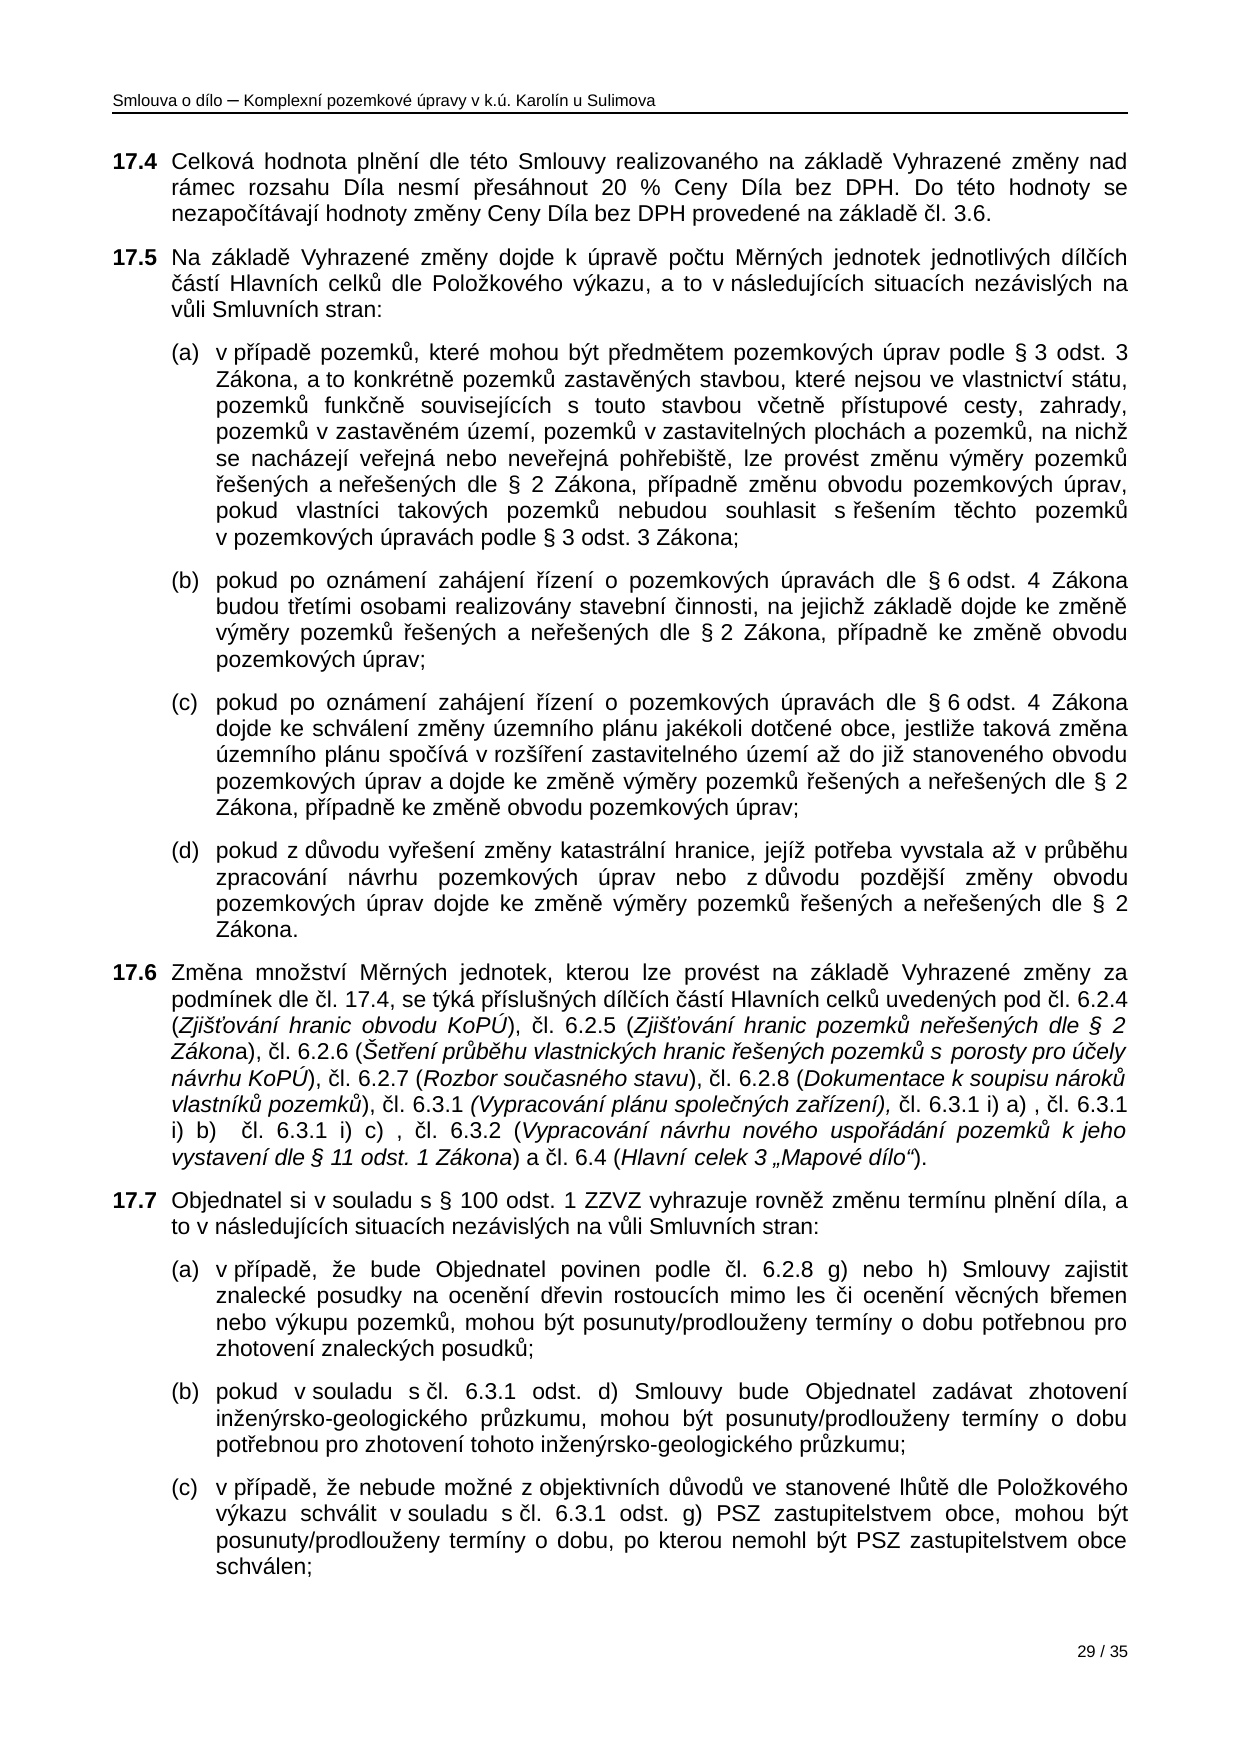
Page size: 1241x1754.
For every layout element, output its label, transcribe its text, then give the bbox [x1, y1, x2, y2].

list v případě, že nebude možné z objektivních důvodů ve stanovené lhůtě dle Položkového výkazu schválit v souladu s čl. 6.3.1 odst. g) PSZ zastupitelstvem obce, mohou být posunuty/prodlouženy termíny o dobu, po kterou nemohl být PSZ zastupitelstvem obce schválen; [171, 1474, 1128, 1579]
list pokud po oznámení zahájení řízení o pozemkových úpravách dle § 6 odst. 4 Zákona dojde ke schválení změny územního plánu jakékoli dotčené obce, jestliže taková změna územního plánu spočívá v rozšíření zastavitelného území až do již stanoveného obvodu pozemkových úprav a dojde ke změně výměry pozemků řešených a neřešených dle § 2 Zákona, případně ke změně obvodu pozemkových úprav; [171, 689, 1128, 821]
list pokud po oznámení zahájení řízení o pozemkových úpravách dle § 6 odst. 4 Zákona budou třetími osobami realizovány stavební činnosti, na jejichž základě dojde ke změně výměry pozemků řešených a neřešených dle § 2 Zákona, případně ke změně obvodu pozemkových úprav; [171, 567, 1128, 672]
text Na základě Vyhrazené změny dojde k úpravě počtu Měrných jednotek jednotlivých dílčích částí Hlavních celků dle Položkového výkazu, a to v následujících situacích nezávislých na vůli Smluvních stran: [112, 243, 1128, 322]
list v případě, že bude Objednatel povinen podle čl. 6.2.8 g) nebo h) Smlouvy zajistit znalecké posudky na ocenění dřevin rostoucích mimo les či ocenění věcných břemen nebo výkupu pozemků, mohou být posunuty/prodlouženy termíny o dobu potřebnou pro zhotovení znaleckých posudků; [171, 1256, 1128, 1362]
text Objednatel si v souladu s § 100 odst. 1 ZZVZ vyhrazuje rovněž změnu termínu plnění díla, a to v následujících situacích nezávislých na vůli Smluvních stran: [112, 1187, 1128, 1239]
list pokud z důvodu vyřešení změny katastrální hranice, jejíž potřeba vyvstala až v průběhu zpracování návrhu pozemkových úprav nebo z důvodu pozdější změny obvodu pozemkových úprav dojde ke změně výměry pozemků řešených a neřešených dle § 2 Zákona. [171, 837, 1128, 943]
list v případě pozemků, které mohou být předmětem pozemkových úprav podle § 3 odst. 3 Zákona, a to konkrétně pozemků zastavěných stavbou, které nejsou ve vlastnictví státu, pozemků funkčně souvisejících s touto stavbou včetně přístupové cesty, zahrady, pozemků v zastavěném území, pozemků v zastavitelných plochách a pozemků, na nichž se nacházejí veřejná nebo neveřejná pohřebiště, lze provést změnu výměry pozemků řešených a neřešených dle § 2 Zákona, případně změnu obvodu pozemkových úprav, pokud vlastníci takových pozemků nebudou souhlasit s řešením těchto pozemků v pozemkových úpravách podle § 3 odst. 3 Zákona; [171, 339, 1128, 550]
text Celková hodnota plnění dle této Smlouvy realizovaného na základě Vyhrazené změny nad rámec rozsahu Díla nesmí přesáhnout 20 % Ceny Díla bez DPH. Do této hodnoty se nezapočítávají hodnoty změny Ceny Díla bez DPH provedené na základě čl. 3.6. [112, 148, 1128, 227]
text Změna množství Měrných jednotek, kterou lze provést na základě Vyhrazené změny za podmínek dle čl. 17.4, se týká příslušných dílčích částí Hlavních celků uvedených pod čl. 6.2.4 (Zjišťování hranic obvodu KoPÚ), čl. 6.2.5 (Zjišťování hranic pozemků neřešených dle § 2 Zákona), čl. 6.2.6 (Šetření průběhu vlastnických hranic řešených pozemků s porosty pro účely návrhu KoPÚ), čl. 6.2.7 (Rozbor současného stavu), čl. 6.2.8 (Dokumentace k soupisu nároků vlastníků pozemků), čl. 6.3.1 (Vypracování plánu společných zařízení), čl. 6.3.1 i) a) , čl. 6.3.1 i) b) čl. 6.3.1 i) c) , čl. 6.3.2 (Vypracování návrhu nového uspořádání pozemků k jeho vystavení dle § 11 odst. 1 Zákona) a čl. 6.4 (Hlavní celek 3 „Mapové dílo“). [112, 959, 1128, 1170]
list pokud v souladu s čl. 6.3.1 odst. d) Smlouvy bude Objednatel zadávat zhotovení inženýrsko-geologického průzkumu, mohou být posunuty/prodlouženy termíny o dobu potřebnou pro zhotovení tohoto inženýrsko-geologického průzkumu; [171, 1378, 1128, 1457]
